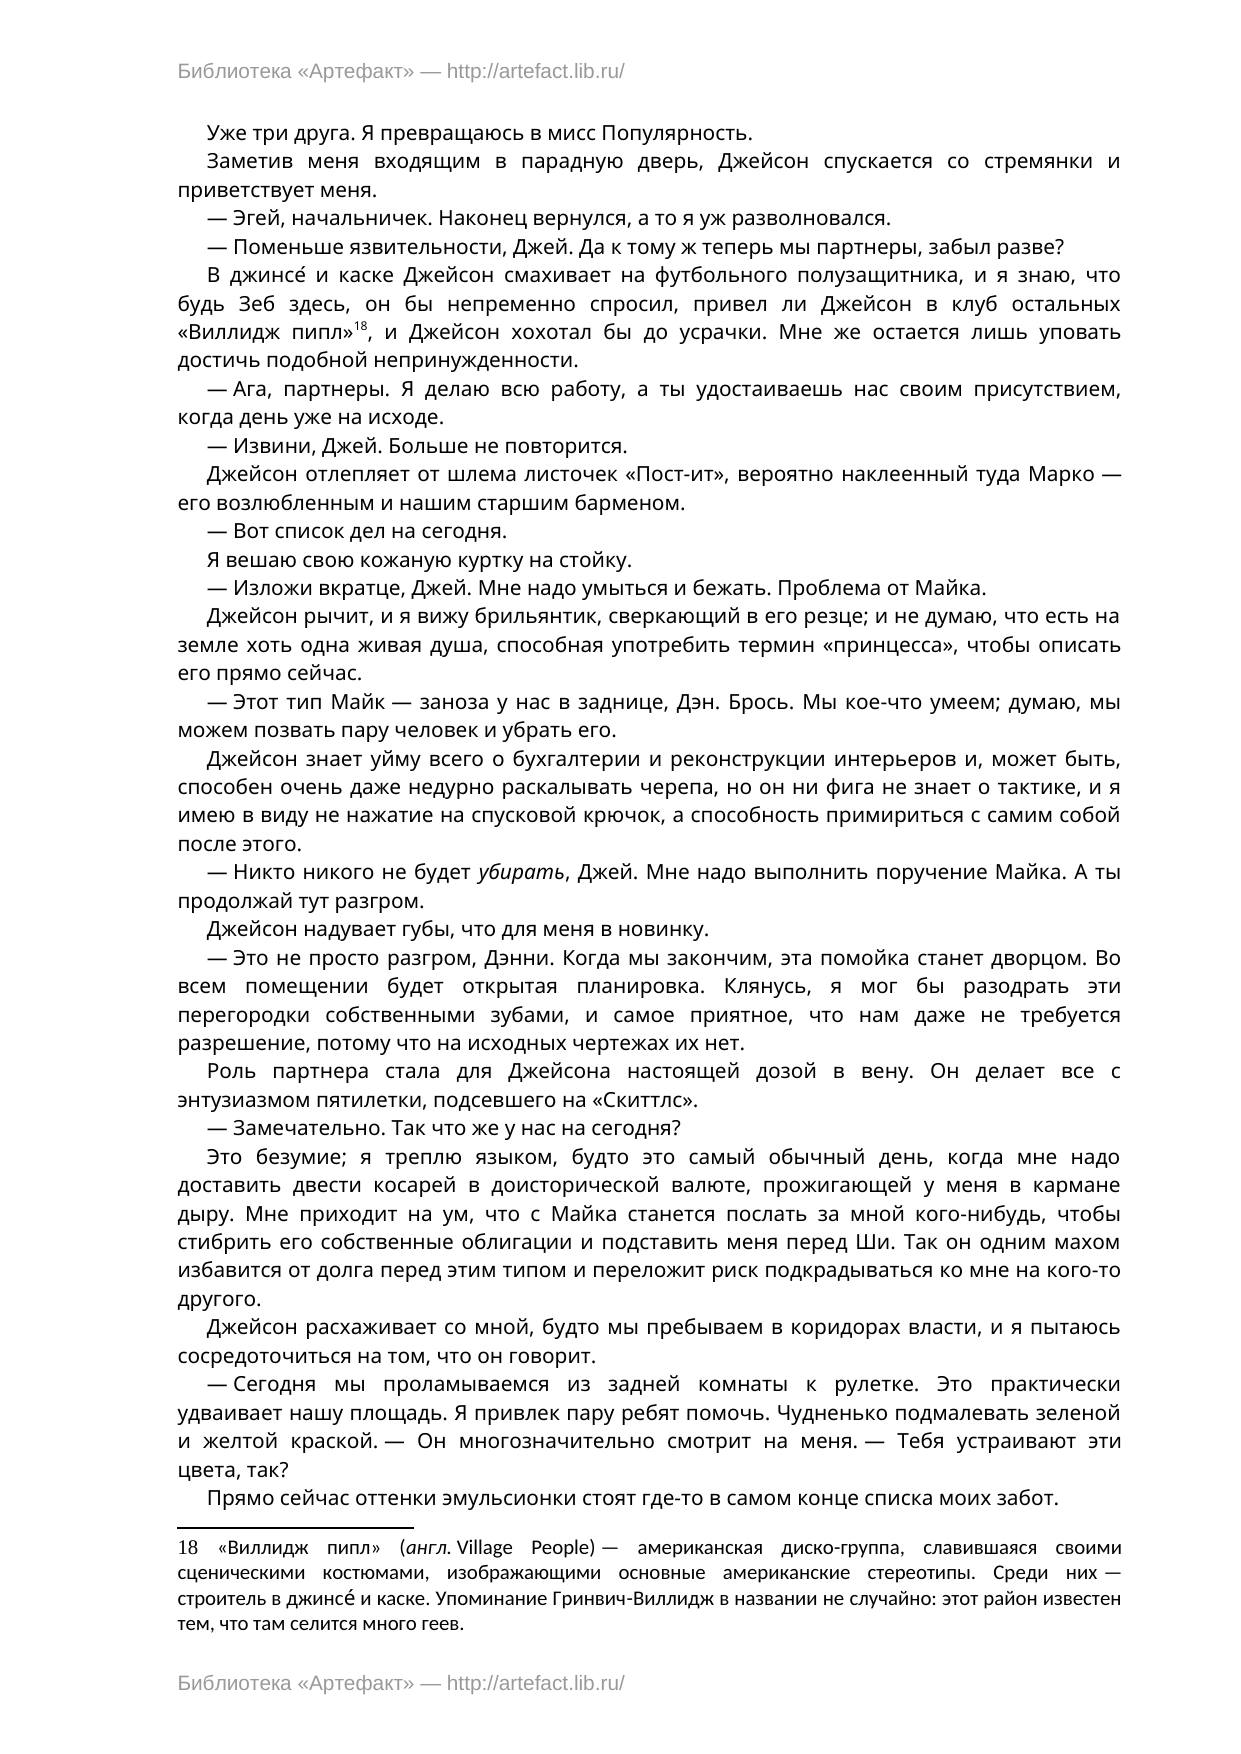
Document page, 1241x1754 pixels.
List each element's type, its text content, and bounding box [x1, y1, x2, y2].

text — Никто никого не будет убирать, Джей. Мне надо выполнить поручение Майка. А ты продолжай тут разгром. [177, 857, 1122, 914]
text Я вешаю свою кожаную куртку на стойку. [177, 545, 1122, 573]
text Заметив меня входящим в парадную дверь, Джейсон спускается со стремянки и приветствует меня. [177, 147, 1122, 203]
text Джейсон знает уйму всего о бухгалтерии и реконструкции интерьеров и, может быть, способен очень даже недурно раскалывать черепа, но он ни фига не знает о тактике, и я имею в виду не нажатие на спусковой крючок, а способность примириться с самим собой после этого. [177, 744, 1122, 857]
text Роль партнера стала для Джейсона настоящей дозой в вену. Он делает все с энтузиазмом пятилетки, подсевшего на «Скиттлс». [177, 1057, 1122, 1113]
text Джейсон отлепляет от шлема листочек «Пост-ит», вероятно наклеенный туда Марко — его возлюбленным и нашим старшим барменом. [177, 459, 1122, 516]
text — Извини, Джей. Больше не повторится. [177, 431, 1122, 459]
text Это безумие; я треплю языком, будто это самый обычный день, когда мне надо доставить двести косарей в доисторической валюте, прожигающей у меня в кармане дыру. Мне приходит на ум, что с Майка станется послать за мной кого-нибудь, чтобы стибрить его собственные облигации и подставить меня перед Ши. Так он одним махом избавится от долга перед этим типом и переложит риск подкрадываться ко мне на кого-то другого. [177, 1142, 1122, 1312]
text — Это не просто разгром, Дэнни. Когда мы закончим, эта помойка станет дворцом. Во всем помещении будет открытая планировка. Клянусь, я мог бы разодрать эти перегородки собственными зубами, и самое приятное, что нам даже не требуется разрешение, потому что на исходных чертежах их нет. [177, 943, 1122, 1057]
text — Вот список дел на сегодня. [177, 516, 1122, 545]
text Джейсон рычит, и я вижу брильянтик, сверкающий в его резце; и не думаю, что есть на земле хоть одна живая душа, способная употребить термин «принцесса», чтобы описать его прямо сейчас. [177, 602, 1122, 687]
text — Замечательно. Так что же у нас на сегодня? [177, 1113, 1122, 1142]
text Джейсон надувает губы, что для меня в новинку. [177, 914, 1122, 943]
text В джинсе́ и каске Джейсон смахивает на футбольного полузащитника, и я знаю, что будь Зеб здесь, он бы непременно спросил, привел ли Джейсон в клуб остальных «Виллидж пипл», и Джейсон хохотал бы до усрачки. Мне же остается лишь уповать достичь подобной непринужденности. [177, 260, 1122, 374]
text — Сегодня мы проламываемся из задней комнаты к рулетке. Это практически удваивает нашу площадь. Я привлек пару ребят помочь. Чудненько подмалевать зеленой и желтой краской. — Он многозначительно смотрит на меня. — Тебя устраивают эти цвета, так? [177, 1369, 1122, 1483]
text — Эгей, начальничек. Наконец вернулся, а то я уж разволновался. [177, 203, 1122, 232]
text Джейсон расхаживает со мной, будто мы пребываем в коридорах власти, и я пытаюсь сосредоточиться на том, что он говорит. [177, 1312, 1122, 1369]
text — Поменьше язвительности, Джей. Да к тому ж теперь мы партнеры, забыл разве? [177, 232, 1122, 260]
text — Этот тип Майк — заноза у нас в заднице, Дэн. Брось. Мы кое-что умеем; думаю, мы можем позвать пару человек и убрать его. [177, 687, 1122, 744]
text — Изложи вкратце, Джей. Мне надо умыться и бежать. Проблема от Майка. [177, 573, 1122, 602]
text — Ага, партнеры. Я делаю всю работу, а ты удостаиваешь нас своим присутствием, когда день уже на исходе. [177, 374, 1122, 431]
text Прямо сейчас оттенки эмульсионки стоят где-то в самом конце списка моих забот. [177, 1483, 1122, 1512]
text Уже три друга. Я превращаюсь в мисс Популярность. [177, 118, 1122, 147]
